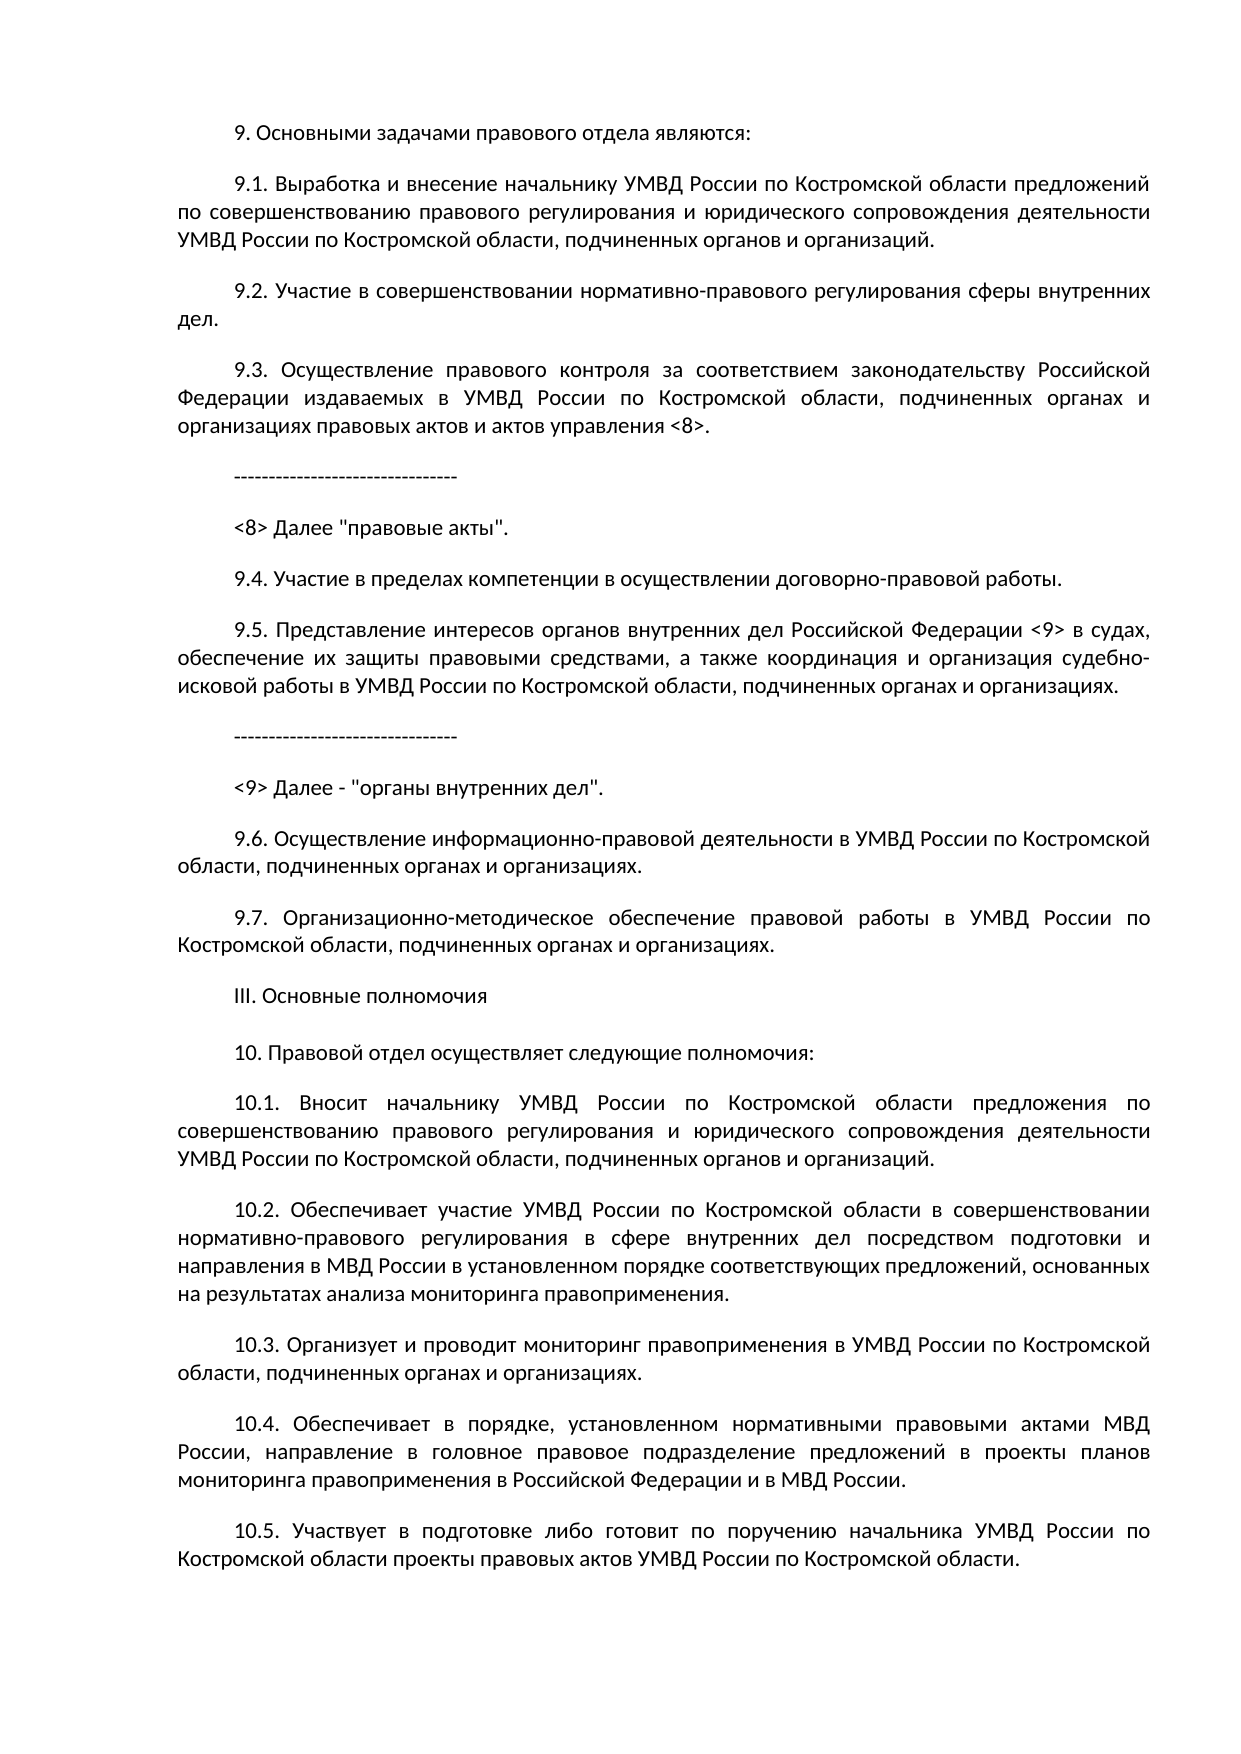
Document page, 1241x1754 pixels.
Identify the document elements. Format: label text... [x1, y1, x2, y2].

text 9.3. Осуществление правового контроля за соответствием законодательству Российской Федерации издаваемых в УМВД России по Костромской области, подчиненных органах и организациях правовых актов и актов управления <8>. [177, 355, 1152, 439]
text -------------------------------- [177, 462, 1152, 490]
text 10.4. Обеспечивает в порядке, установленном нормативными правовыми актами МВД России, направление в головное правовое подразделение предложений в проекты планов мониторинга правоприменения в Российской Федерации и в МВД России. [177, 1409, 1152, 1493]
text 10.2. Обеспечивает участие УМВД России по Костромской области в совершенствовании нормативно-правового регулирования в сфере внутренних дел посредством подготовки и направления в МВД России в установленном порядке соответствующих предложений, основанных на результатах анализа мониторинга правоприменения. [177, 1196, 1152, 1308]
text 9.1. Выработка и внесение начальнику УМВД России по Костромской области предложений по совершенствованию правового регулирования и юридического сопровождения деятельности УМВД России по Костромской области, подчиненных органов и организаций. [177, 169, 1152, 253]
text 9.5. Представление интересов органов внутренних дел Российской Федерации <9> в судах, обеспечение их защиты правовыми средствами, а также координация и организация судебно-исковой работы в УМВД России по Костромской области, подчиненных органах и организациях. [177, 615, 1152, 699]
text 9.4. Участие в пределах компетенции в осуществлении договорно-правовой работы. [177, 564, 1152, 592]
text 10. Правовой отдел осуществляет следующие полномочия: [177, 1038, 1152, 1066]
text -------------------------------- [177, 722, 1152, 750]
text III. Основные полномочия [177, 982, 1152, 1009]
text 10.5. Участвует в подготовке либо готовит по поручению начальника УМВД России по Костромской области проекты правовых актов УМВД России по Костромской области. [177, 1516, 1152, 1572]
text 10.3. Организует и проводит мониторинг правоприменения в УМВД России по Костромской области, подчиненных органах и организациях. [177, 1331, 1152, 1387]
text <9> Далее - "органы внутренних дел". [177, 773, 1152, 801]
text 9. Основными задачами правового отдела являются: [177, 118, 1152, 146]
text 9.6. Осуществление информационно-правовой деятельности в УМВД России по Костромской области, подчиненных органах и организациях. [177, 824, 1152, 880]
text 9.7. Организационно-методическое обеспечение правовой работы в УМВД России по Костромской области, подчиненных органах и организациях. [177, 903, 1152, 959]
text 9.2. Участие в совершенствовании нормативно-правового регулирования сферы внутренних дел. [177, 276, 1152, 332]
text <8> Далее "правовые акты". [177, 513, 1152, 541]
text 10.1. Вносит начальнику УМВД России по Костромской области предложения по совершенствованию правового регулирования и юридического сопровождения деятельности УМВД России по Костромской области, подчиненных органов и организаций. [177, 1088, 1152, 1173]
